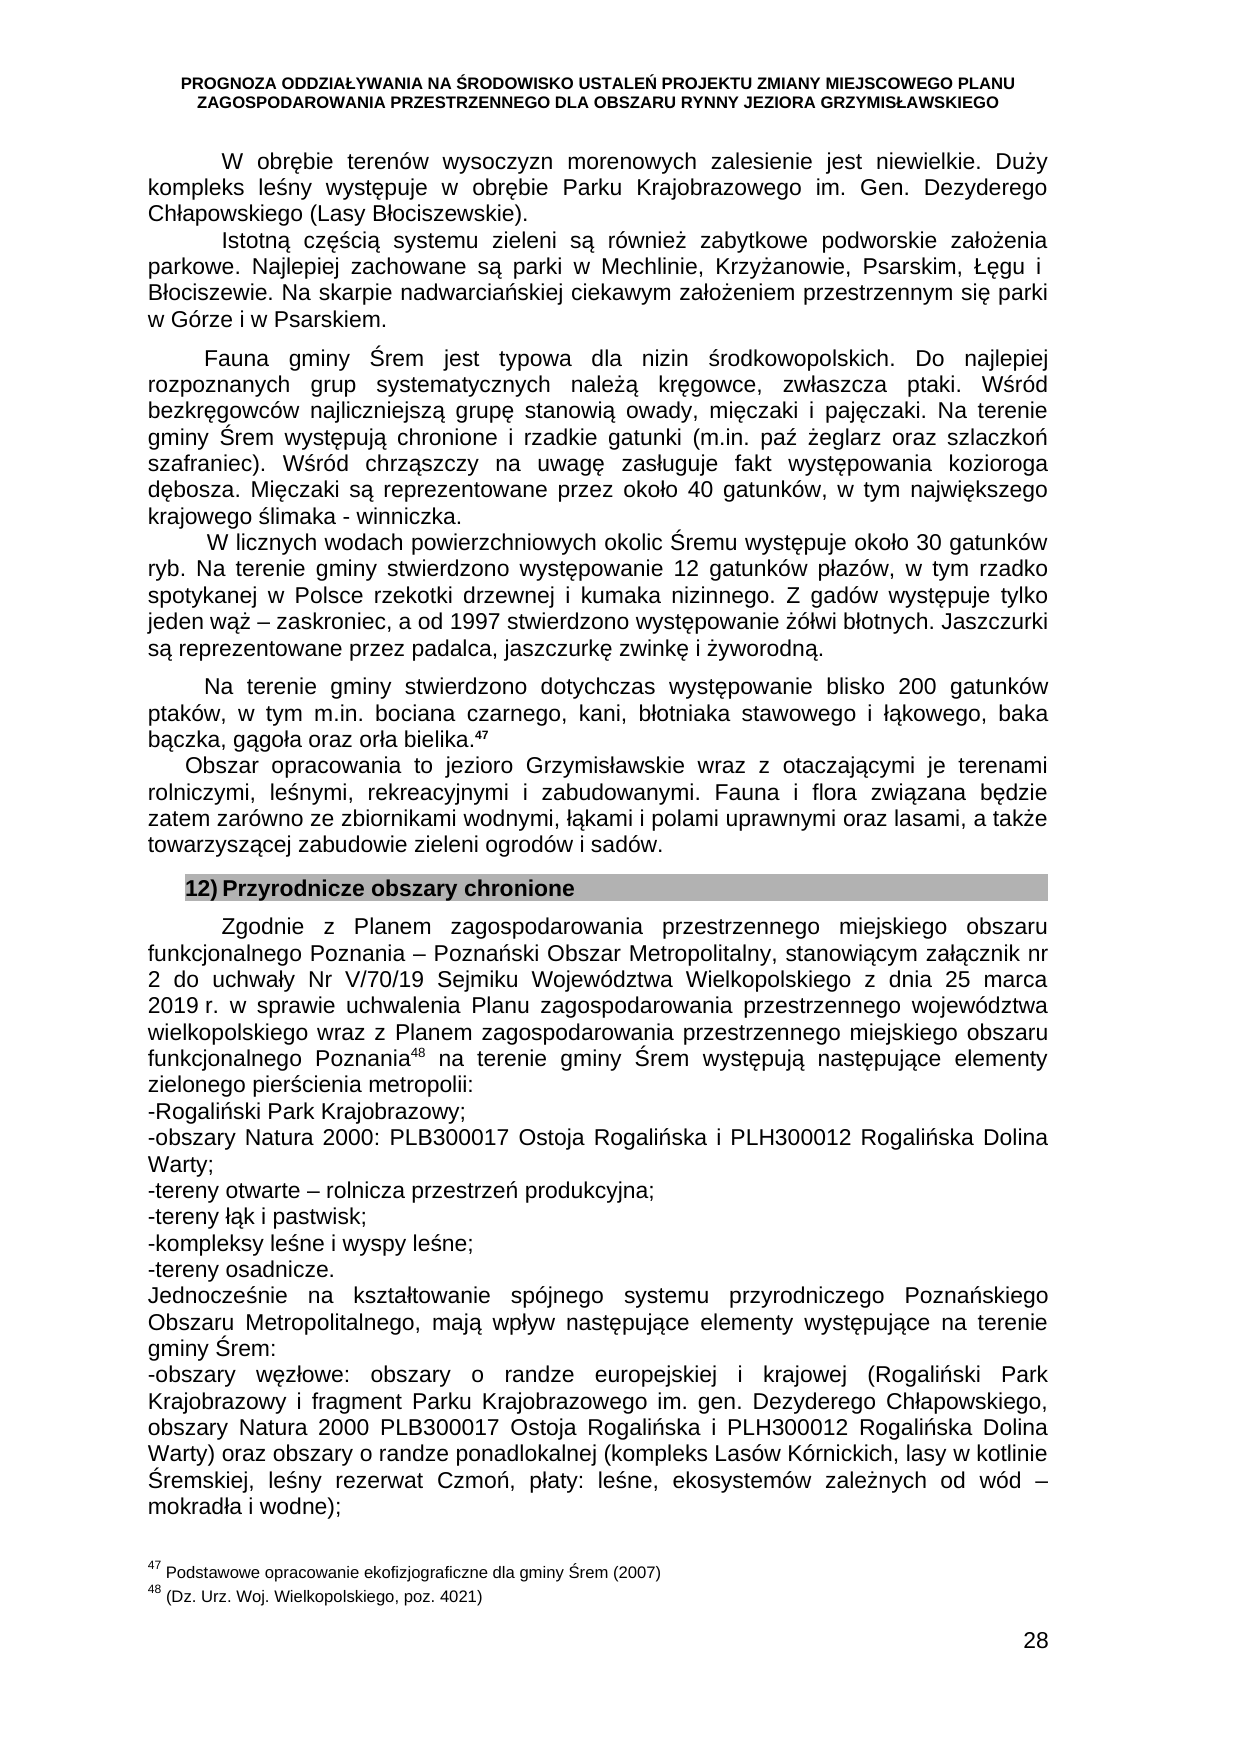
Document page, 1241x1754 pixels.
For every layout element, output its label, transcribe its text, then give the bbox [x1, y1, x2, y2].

text -tereny łąk i pastwisk; [148, 1203, 1048, 1229]
subtitle Przyrodnicze obszary chronione [185, 874, 1048, 901]
text -tereny otwarte – rolnicza przestrzeń produkcyjna; [148, 1177, 1048, 1203]
text W licznych wodach powierzchniowych okolic Śremu występuje około 30 gatunków ryb. Na terenie gminy stwierdzono występowanie 12 gatunków płazów, w tym rzadko spotykanej w Polsce rzekotki drzewnej i kumaka nizinnego. Z gadów występuje tylko jeden wąż – zaskroniec, a od 1997 stwierdzono występowanie żółwi błotnych. Jaszczurki są reprezentowane przez padalca, jaszczurkę zwinkę i żyworodną. [148, 529, 1048, 661]
text Jednocześnie na kształtowanie spójnego systemu przyrodniczego Poznańskiego Obszaru Metropolitalnego, mają wpływ następujące elementy występujące na terenie gminy Śrem: [148, 1282, 1048, 1361]
text -obszary Natura 2000: PLB300017 Ostoja Rogalińska i PLH300012 Rogalińska Dolina Warty; [148, 1124, 1048, 1177]
text -tereny osadnicze. [148, 1256, 1048, 1282]
text -obszary węzłowe: obszary o randze europejskiej i krajowej (Rogaliński Park Krajobrazowy i fragment Parku Krajobrazowego im. gen. Dezyderego Chłapowskiego, obszary Natura 2000 PLB300017 Ostoja Rogalińska i PLH300012 Rogalińska Dolina Warty) oraz obszary o randze ponadlokalnej (kompleks Lasów Kórnickich, lasy w kotlinie Śremskiej, leśny rezerwat Czmoń, płaty: leśne, ekosystemów zależnych od wód – mokradła i wodne); [148, 1361, 1048, 1519]
text W obrębie terenów wysoczyzn morenowych zalesienie jest niewielkie. Duży kompleks leśny występuje w obrębie Parku Krajobrazowego im. Gen. Dezyderego Chłapowskiego (Lasy Błociszewskie). [148, 148, 1048, 227]
text Obszar opracowania to jezioro Grzymisławskie wraz z otaczającymi je terenami rolniczymi, leśnymi, rekreacyjnymi i zabudowanymi. Fauna i flora związana będzie zatem zarówno ze zbiornikami wodnymi, łąkami i polami uprawnymi oraz lasami, a także towarzyszącej zabudowie zieleni ogrodów i sadów. [148, 752, 1048, 858]
text Istotną częścią systemu zieleni są również zabytkowe podworskie założenia parkowe. Najlepiej zachowane są parki w Mechlinie, Krzyżanowie, Psarskim, Łęgu i Błociszewie. Na skarpie nadwarciańskiej ciekawym założeniem przestrzennym się parki w Górze i w Psarskiem. [148, 227, 1048, 332]
text Fauna gminy Śrem jest typowa dla nizin środkowopolskich. Do najlepiej rozpoznanych grup systematycznych należą kręgowce, zwłaszcza ptaki. Wśród bezkręgowców najliczniejszą grupę stanowią owady, mięczaki i pajęczaki. Na terenie gminy Śrem występują chronione i rzadkie gatunki (m.in. paź żeglarz oraz szlaczkoń szafraniec). Wśród chrząszczy na uwagę zasługuje fakt występowania kozioroga dębosza. Mięczaki są reprezentowane przez około 40 gatunków, w tym największego krajowego ślimaka - winniczka. [148, 344, 1048, 529]
text -Rogaliński Park Krajobrazowy; [148, 1098, 1048, 1124]
text Na terenie gminy stwierdzono dotychczas występowanie blisko 200 gatunków ptaków, w tym m.in. bociana czarnego, kani, błotniaka stawowego i łąkowego, baka bączka, gągoła oraz orła bielika. [148, 673, 1048, 752]
text Zgodnie z Planem zagospodarowania przestrzennego miejskiego obszaru funkcjonalnego Poznania – Poznański Obszar Metropolitalny, stanowiącym załącznik nr 2 do uchwały Nr V/70/19 Sejmiku Województwa Wielkopolskiego z dnia 25 marca 2019 r. w sprawie uchwalenia Planu zagospodarowania przestrzennego województwa wielkopolskiego wraz z Planem zagospodarowania przestrzennego miejskiego obszaru funkcjonalnego Poznania na terenie gminy Śrem występują następujące elementy zielonego pierścienia metropolii: [148, 913, 1048, 1098]
text -kompleksy leśne i wyspy leśne; [148, 1229, 1048, 1256]
